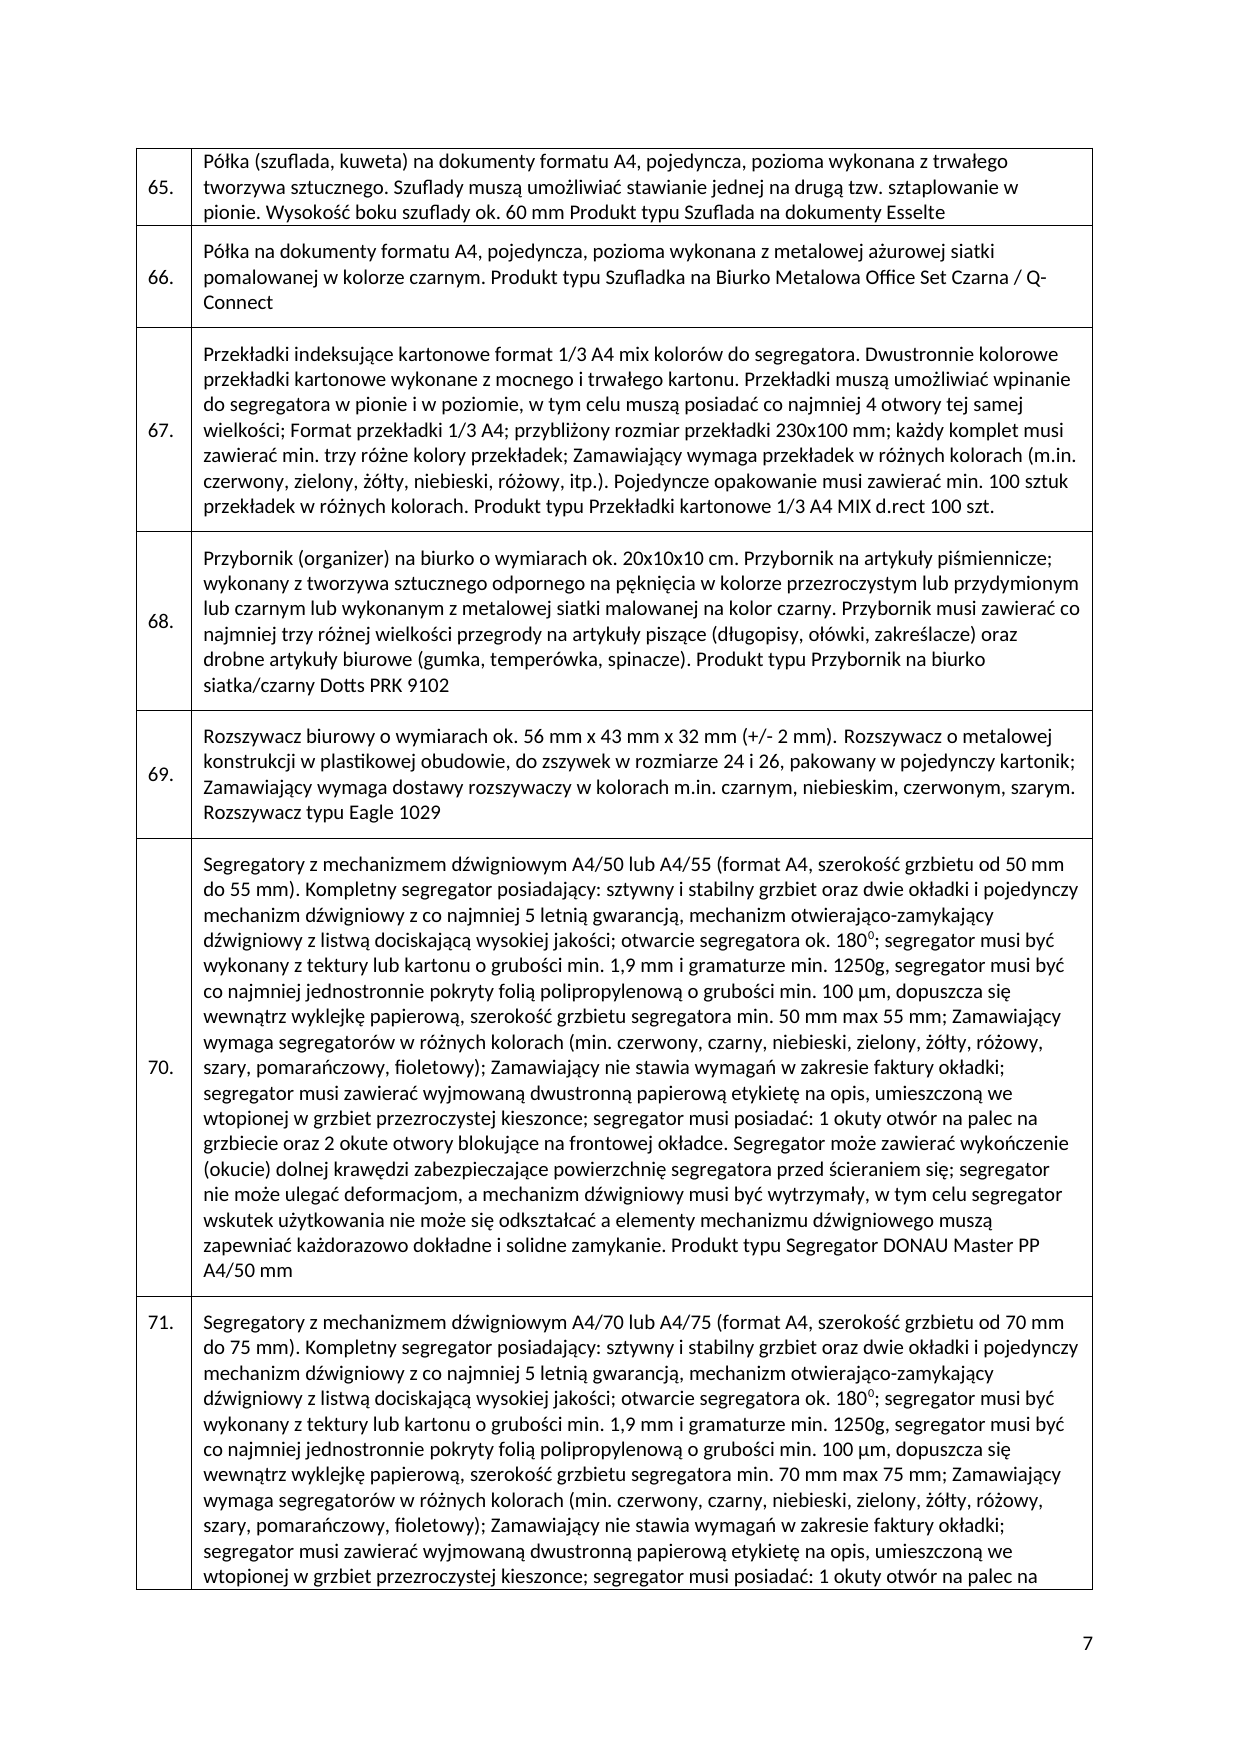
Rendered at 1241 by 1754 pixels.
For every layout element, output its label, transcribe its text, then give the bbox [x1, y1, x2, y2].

table_cell [137, 532, 191, 710]
table_cell Rozszywacz biurowy o wymiarach ok. 56 mm x 43 mm x 32 mm (+/- 2 mm). Rozszywacz o metalowej konstrukcji w plastikowej obudowie, do zszywek w rozmiarze 24 i 26, pakowany w pojedynczy kartonik; Zamawiający wymaga dostawy rozszywaczy w kolorach m.in. czarnym, niebieskim, czerwonym, szarym. Rozszywacz typu Eagle 1029 [192, 711, 1092, 837]
table_cell Segregatory z mechanizmem dźwigniowym A4/50 lub A4/55 (format A4, szerokość grzbietu od 50 mm do 55 mm). Kompletny segregator posiadający: sztywny i stabilny grzbiet oraz dwie okładki i pojedynczy mechanizm dźwigniowy z co najmniej 5 letnią gwarancją, mechanizm otwierająco-zamykający dźwigniowy z listwą dociskającą wysokiej jakości; otwarcie segregatora ok. 1800; segregator musi być wykonany z tektury lub kartonu o grubości min. 1,9 mm i gramaturze min. 1250g, segregator musi być co najmniej jednostronnie pokryty folią polipropylenową o grubości min. 100 μm, dopuszcza się wewnątrz wyklejkę papierową, szerokość grzbietu segregatora min. 50 mm max 55 mm; Zamawiający wymaga segregatorów w różnych kolorach (min. czerwony, czarny, niebieski, zielony, żółty, różowy, szary, pomarańczowy, fioletowy); Zamawiający nie stawia wymagań w zakresie faktury okładki; segregator musi zawierać wyjmowaną dwustronną papierową etykietę na opis, umieszczoną we wtopionej w grzbiet przezroczystej kieszonce; segregator musi posiadać: 1 okuty otwór na palec na grzbiecie oraz 2 okute otwory blokujące na frontowej okładce. Segregator może zawierać wykończenie (okucie) dolnej krawędzi zabezpieczające powierzchnię segregatora przed ścieraniem się; segregator nie może ulegać deformacjom, a mechanizm dźwigniowy musi być wytrzymały, w tym celu segregator wskutek użytkowania nie może się odkształcać a elementy mechanizmu dźwigniowego muszą zapewniać każdorazowo dokładne i solidne zamykanie. Produkt typu Segregator DONAU Master PP A4/50 mm [192, 839, 1092, 1296]
table_cell [137, 328, 191, 531]
table_cell [137, 839, 191, 1296]
table_cell Półka (szuflada, kuweta) na dokumenty formatu A4, pojedyncza, pozioma wykonana z trwałego tworzywa sztucznego. Szuflady muszą umożliwiać stawianie jednej na drugą tzw. sztaplowanie w pionie. Wysokość boku szuflady ok. 60 mm Produkt typu Szuflada na dokumenty Esselte [192, 149, 1092, 225]
table_cell [137, 711, 191, 837]
table_cell [137, 226, 191, 327]
table_cell [137, 149, 191, 225]
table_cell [192, 1297, 1092, 1589]
table_cell [137, 1297, 191, 1589]
table_cell Przekładki indeksujące kartonowe format 1/3 A4 mix kolorów do segregatora. Dwustronnie kolorowe przekładki kartonowe wykonane z mocnego i trwałego kartonu. Przekładki muszą umożliwiać wpinanie do segregatora w pionie i w poziomie, w tym celu muszą posiadać co najmniej 4 otwory tej samej wielkości; Format przekładki 1/3 A4; przybliżony rozmiar przekładki 230x100 mm; każdy komplet musi zawierać min. trzy różne kolory przekładek; Zamawiający wymaga przekładek w różnych kolorach (m.in. czerwony, zielony, żółty, niebieski, różowy, itp.). Pojedyncze opakowanie musi zawierać min. 100 sztuk przekładek w różnych kolorach. Produkt typu Przekładki kartonowe 1/3 A4 MIX d.rect 100 szt. [192, 328, 1092, 531]
table_cell Półka na dokumenty formatu A4, pojedyncza, pozioma wykonana z metalowej ażurowej siatki pomalowanej w kolorze czarnym. Produkt typu Szufladka na Biurko Metalowa Office Set Czarna / Q-Connect [192, 226, 1092, 327]
table_cell Przybornik (organizer) na biurko o wymiarach ok. 20x10x10 cm. Przybornik na artykuły piśmiennicze; wykonany z tworzywa sztucznego odpornego na pęknięcia w kolorze przezroczystym lub przydymionym lub czarnym lub wykonanym z metalowej siatki malowanej na kolor czarny. Przybornik musi zawierać co najmniej trzy różnej wielkości przegrody na artykuły piszące (długopisy, ołówki, zakreślacze) oraz drobne artykuły biurowe (gumka, temperówka, spinacze). Produkt typu Przybornik na biurko siatka/czarny Dotts PRK 9102 [192, 532, 1092, 710]
